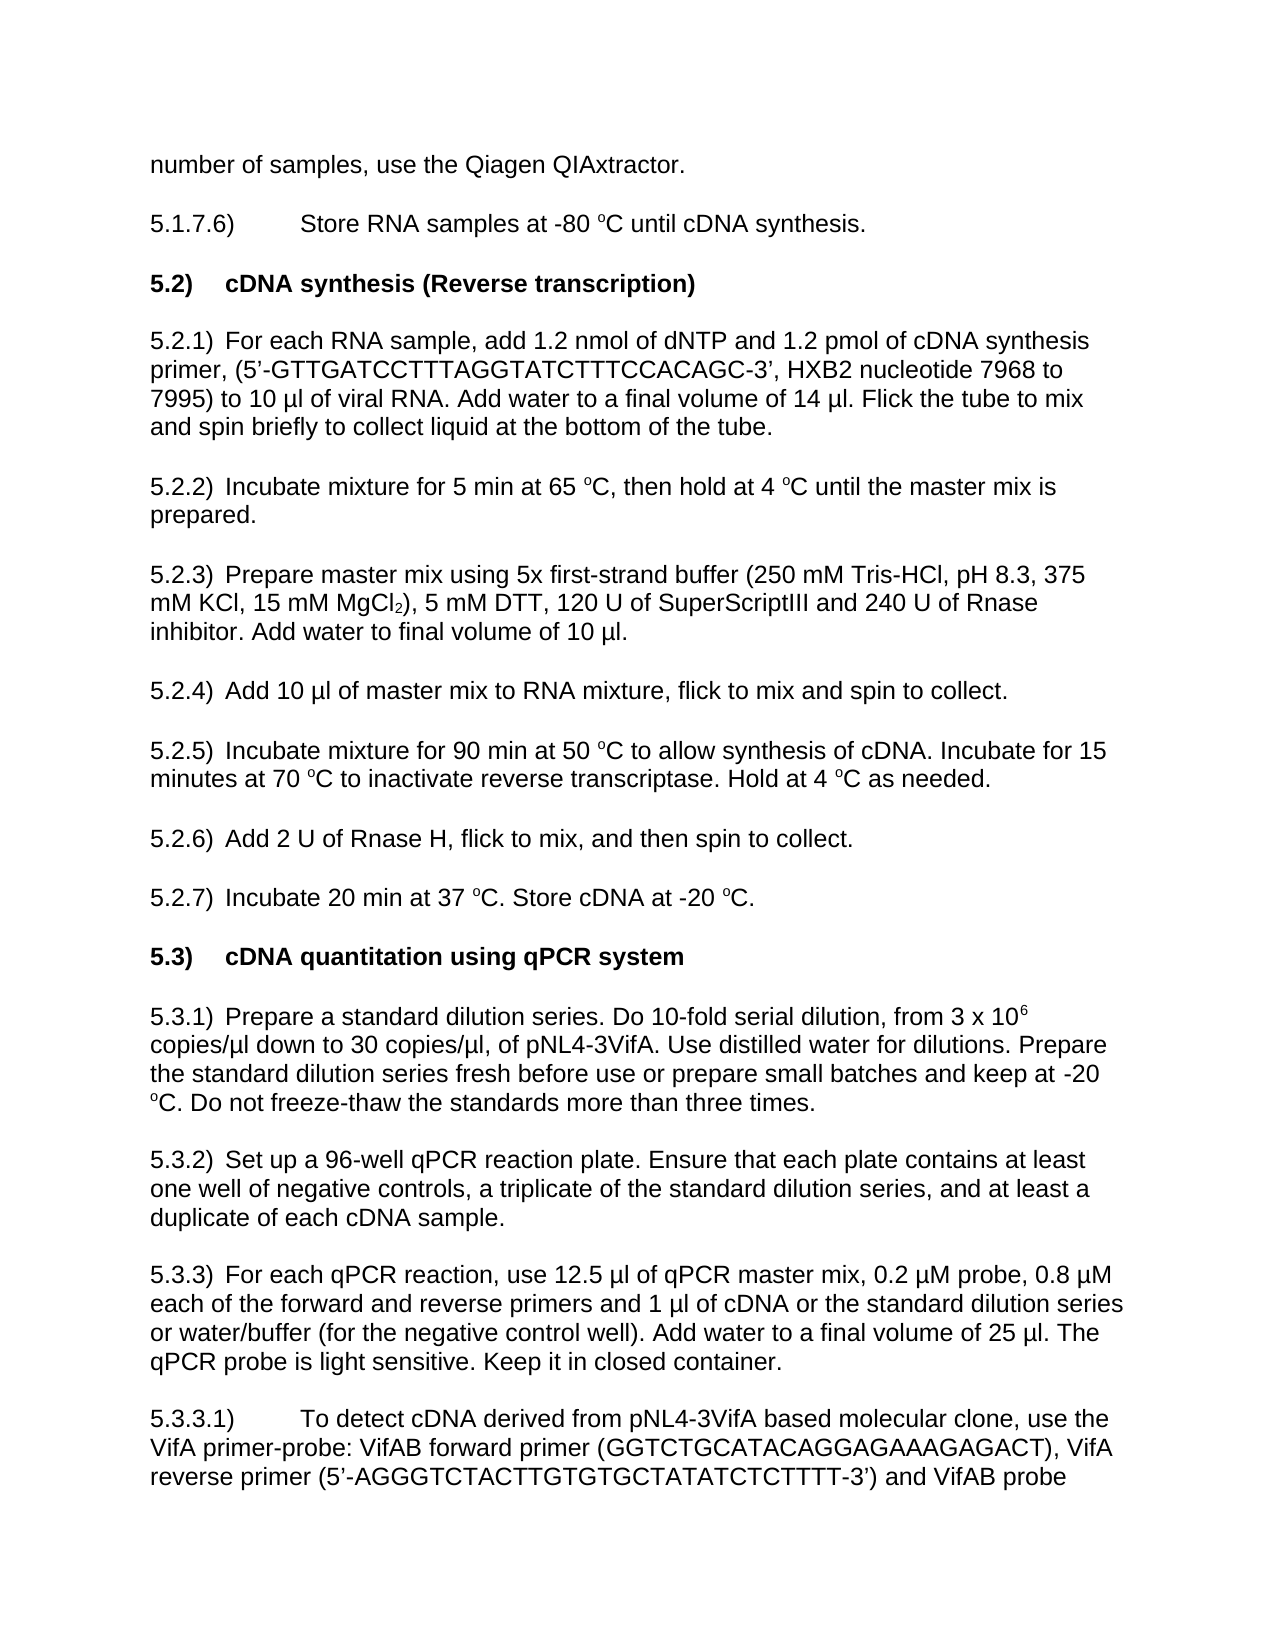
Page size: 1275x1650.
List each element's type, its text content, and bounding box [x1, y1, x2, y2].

list Prepare a standard dilution series. Do 10-fold serial dilution, from 3 x 106 copies/µl down to 30 copies/µl, of pNL4-3VifA. Use distilled water for dilutions. Prepare the standard dilution series fresh before use or prepare small batches and keep at -20 oC. Do not freeze-thaw the standards more than three times. [150, 1001, 1125, 1116]
list Set up a 96-well qPCR reaction plate. Ensure that each plate contains at least one well of negative controls, a triplicate of the standard dilution series, and at least a duplicate of each cDNA sample. [150, 1145, 1125, 1231]
list Add 2 U of Rnase H, flick to mix, and then spin to collect. [150, 824, 1125, 883]
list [150, 150, 1125, 209]
list For each RNA sample, add 1.2 nmol of dNTP and 1.2 pmol of cDNA synthesis primer, (5’-GTTGATCCTTTAGGTATCTTTCCACAGC-3’, HXB2 nucleotide 7968 to 7995) to 10 µl of viral RNA. Add water to a final volume of 14 µl. Flick the tube to mix and spin briefly to collect liquid at the bottom of the tube. [150, 326, 1125, 472]
list Incubate 20 min at 37 oC. Store cDNA at -20 oC. [150, 883, 1125, 942]
list Prepare master mix using 5x first-strand buffer (250 mM Tris-HCl, pH 8.3, 375 mM KCl, 15 mM MgCl2), 5 mM DTT, 120 U of SuperScriptIII and 240 U of Rnase inhibitor. Add water to final volume of 10 µl. [150, 559, 1125, 676]
list Incubate mixture for 90 min at 50 oC to allow synthesis of cDNA. Incubate for 15 minutes at 70 oC to inactivate reverse transcriptase. Hold at 4 oC as needed. [150, 736, 1125, 824]
list Store RNA samples at -80 oC until cDNA synthesis. [150, 209, 1125, 268]
list For each qPCR reaction, use 12.5 µl of qPCR master mix, 0.2 µM probe, 0.8 µM each of the forward and reverse primers and 1 µl of cDNA or the standard dilution series or water/buffer (for the negative control well). Add water to a final volume of 25 µl. The qPCR probe is light sensitive. Keep it in closed container. [150, 1260, 1125, 1375]
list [150, 1404, 1125, 1490]
list cDNA synthesis (Reverse transcription) [150, 268, 1125, 297]
list cDNA quantitation using qPCR system [150, 942, 1125, 1001]
list Add 10 µl of master mix to RNA mixture, flick to mix and spin to collect. [150, 676, 1125, 736]
list Incubate mixture for 5 min at 65 oC, then hold at 4 oC until the master mix is prepared. [150, 472, 1125, 559]
